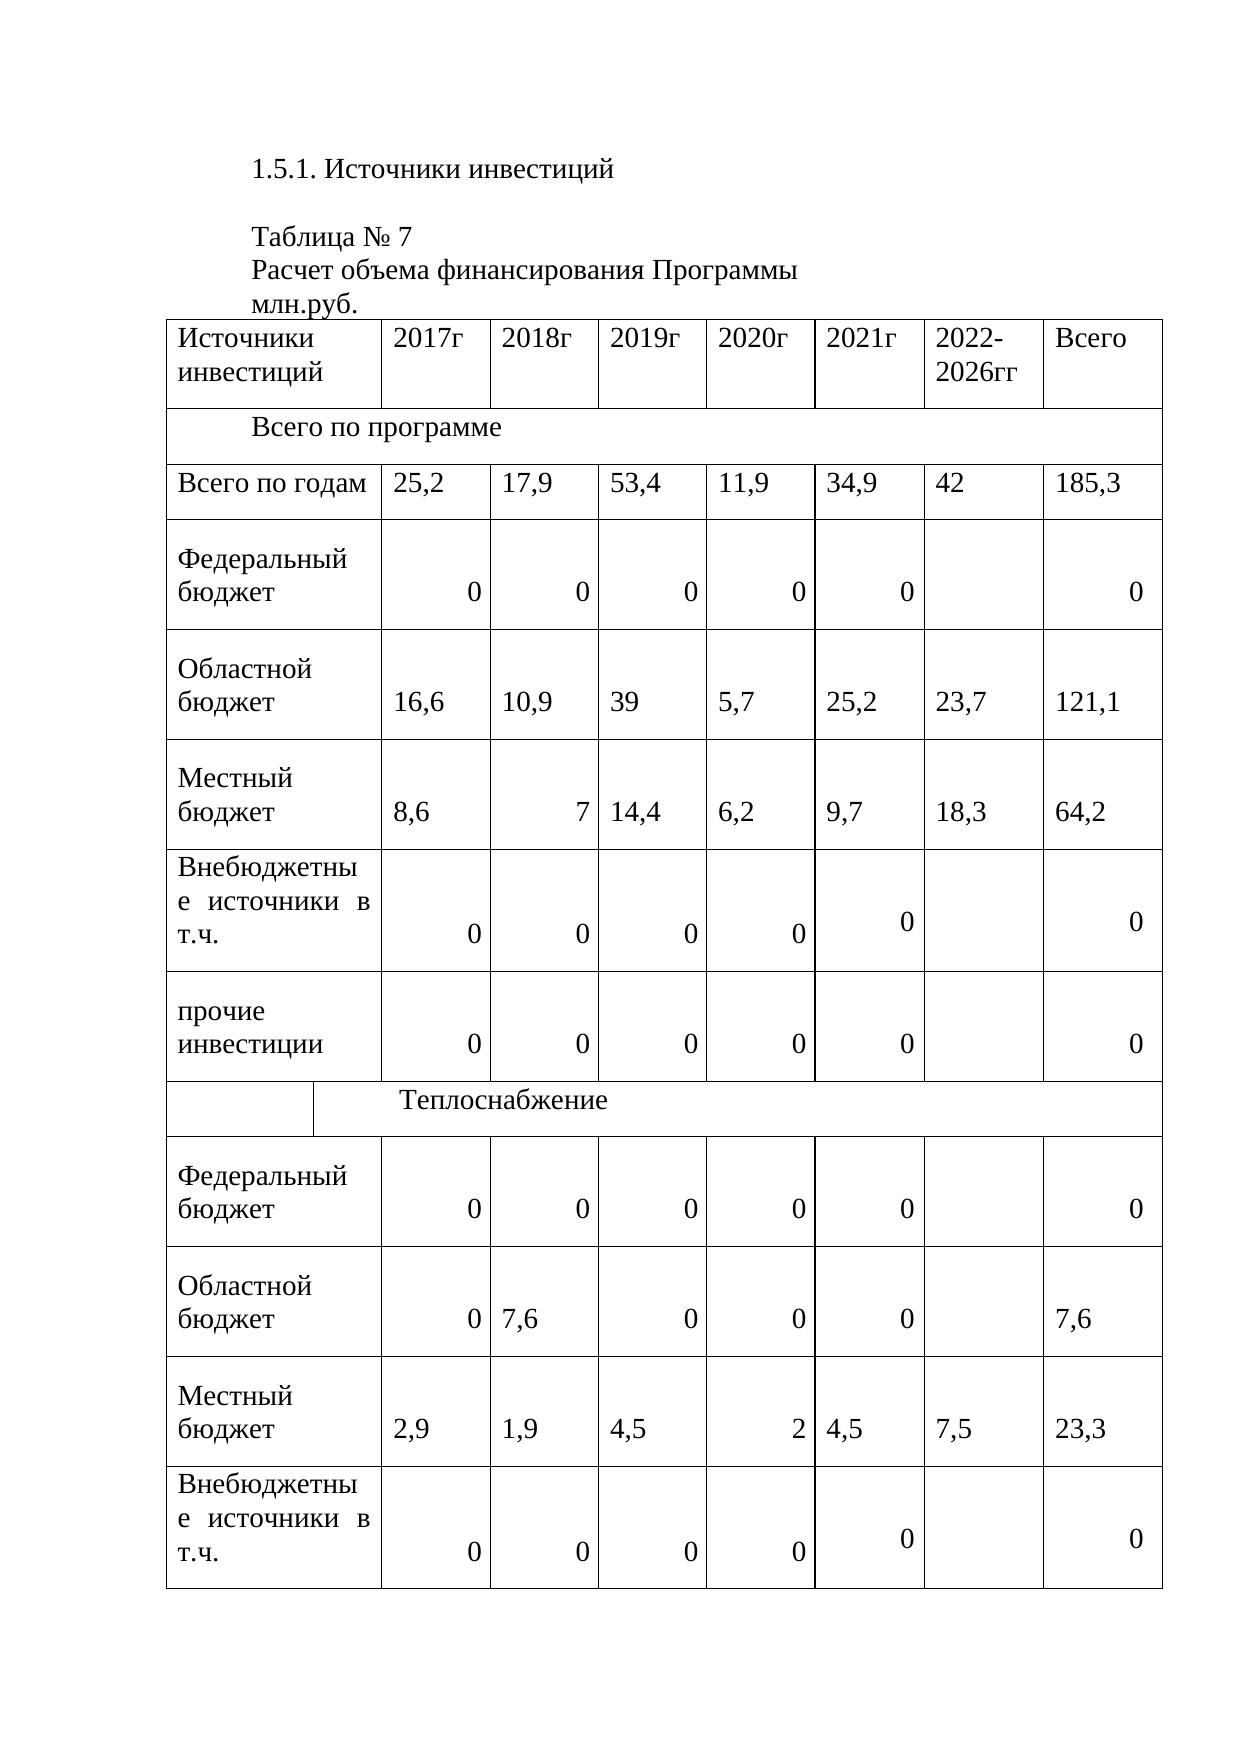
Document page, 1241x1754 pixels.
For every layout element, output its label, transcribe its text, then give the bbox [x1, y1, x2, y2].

text Расчет объема финансирования Программы [177, 252, 1152, 286]
table_cell 1,9 [491, 1357, 598, 1466]
table_cell 7,6 [1044, 1247, 1162, 1356]
table_cell 121,1 [1044, 630, 1162, 739]
table_cell 4,5 [816, 1357, 924, 1466]
table_header 2022-2026гг [925, 320, 1043, 408]
text Таблица № 7 [177, 219, 1004, 252]
table_cell 0 [599, 1467, 706, 1588]
table_cell 0 [816, 1467, 924, 1588]
table_cell Всего по программе [167, 409, 1162, 464]
table_cell 0 [491, 520, 598, 629]
table_cell 64,2 [1044, 740, 1162, 848]
table_cell Областной бюджет [167, 1247, 381, 1356]
table_cell 0 [707, 1137, 814, 1246]
table_cell 2 [707, 1357, 814, 1466]
table_cell 0 [382, 520, 490, 629]
table_cell 25,2 [382, 465, 490, 519]
text 1.5.1. Источники инвестиций [177, 152, 1152, 185]
table_cell [925, 850, 1043, 971]
table_cell Областной бюджет [167, 630, 381, 739]
table_cell Внебюджетные источники в т.ч. [167, 850, 381, 971]
table_cell Местный бюджет [167, 1357, 381, 1466]
table_cell 7 [491, 740, 598, 848]
table_cell Теплоснабжение [314, 1082, 1162, 1136]
table_cell 0 [707, 972, 814, 1081]
text млн.руб. [177, 286, 1152, 319]
table_cell 0 [1044, 1467, 1162, 1588]
table_cell 0 [707, 520, 814, 629]
table_cell 0 [816, 850, 924, 971]
table_header 2019г [599, 320, 706, 408]
table_header 2021г [816, 320, 924, 408]
table_cell 0 [491, 972, 598, 1081]
table_cell 0 [707, 1467, 814, 1588]
table_cell 0 [382, 1247, 490, 1356]
table_cell [925, 1247, 1043, 1356]
table_cell 11,9 [707, 465, 814, 519]
table_cell 0 [382, 1137, 490, 1246]
table_cell 0 [599, 1137, 706, 1246]
table_cell 0 [816, 1247, 924, 1356]
table_cell [925, 972, 1043, 1081]
table_cell 53,4 [599, 465, 706, 519]
table_cell 4,5 [599, 1357, 706, 1466]
table_cell Внебюджетные источники в т.ч. [167, 1467, 381, 1588]
table_cell [925, 1137, 1043, 1246]
table_cell 0 [382, 850, 490, 971]
table_header 2018г [491, 320, 598, 408]
table_cell 5,7 [707, 630, 814, 739]
table_cell 16,6 [382, 630, 490, 739]
table_cell 0 [599, 972, 706, 1081]
table_cell 0 [816, 972, 924, 1081]
table_cell 14,4 [599, 740, 706, 848]
table_cell 0 [816, 1137, 924, 1246]
table_cell 0 [382, 1467, 490, 1588]
table_header Всего [1044, 320, 1162, 408]
table_cell 0 [707, 850, 814, 971]
table_cell Всего по годам [167, 465, 381, 519]
table_cell 7,6 [491, 1247, 598, 1356]
table_cell 0 [816, 520, 924, 629]
table_cell 42 [925, 465, 1043, 519]
table_cell 23,3 [1044, 1357, 1162, 1466]
table_cell [925, 520, 1043, 629]
table_cell 10,9 [491, 630, 598, 739]
table_cell 0 [1044, 850, 1162, 971]
table_cell 8,6 [382, 740, 490, 848]
table_cell 0 [491, 1467, 598, 1588]
table_cell 25,2 [816, 630, 924, 739]
table_cell 0 [599, 850, 706, 971]
table_cell 0 [382, 972, 490, 1081]
table_cell 0 [491, 1137, 598, 1246]
table_cell 9,7 [816, 740, 924, 848]
table_cell 23,7 [925, 630, 1043, 739]
table_cell 0 [1044, 520, 1162, 629]
table_cell 18,3 [925, 740, 1043, 848]
table_cell 0 [599, 1247, 706, 1356]
table_cell прочие инвестиции [167, 972, 381, 1081]
table_cell 185,3 [1044, 465, 1162, 519]
table_cell 0 [1044, 1137, 1162, 1246]
table_cell 0 [1044, 972, 1162, 1081]
table_header 2020г [707, 320, 814, 408]
table_cell 39 [599, 630, 706, 739]
table_cell 2,9 [382, 1357, 490, 1466]
table_cell 17,9 [491, 465, 598, 519]
table_cell 0 [599, 520, 706, 629]
table_header 2017г [382, 320, 490, 408]
table_cell Федеральный бюджет [167, 1137, 381, 1246]
table_cell 0 [707, 1247, 814, 1356]
table_cell [925, 1467, 1043, 1588]
table_cell 7,5 [925, 1357, 1043, 1466]
table_cell 6,2 [707, 740, 814, 848]
table_cell Федеральный бюджет [167, 520, 381, 629]
table_cell Местный бюджет [167, 740, 381, 848]
table_cell 34,9 [816, 465, 924, 519]
table_header Источники инвестиций [167, 320, 381, 408]
table_cell 0 [491, 850, 598, 971]
table_cell [167, 1082, 313, 1136]
